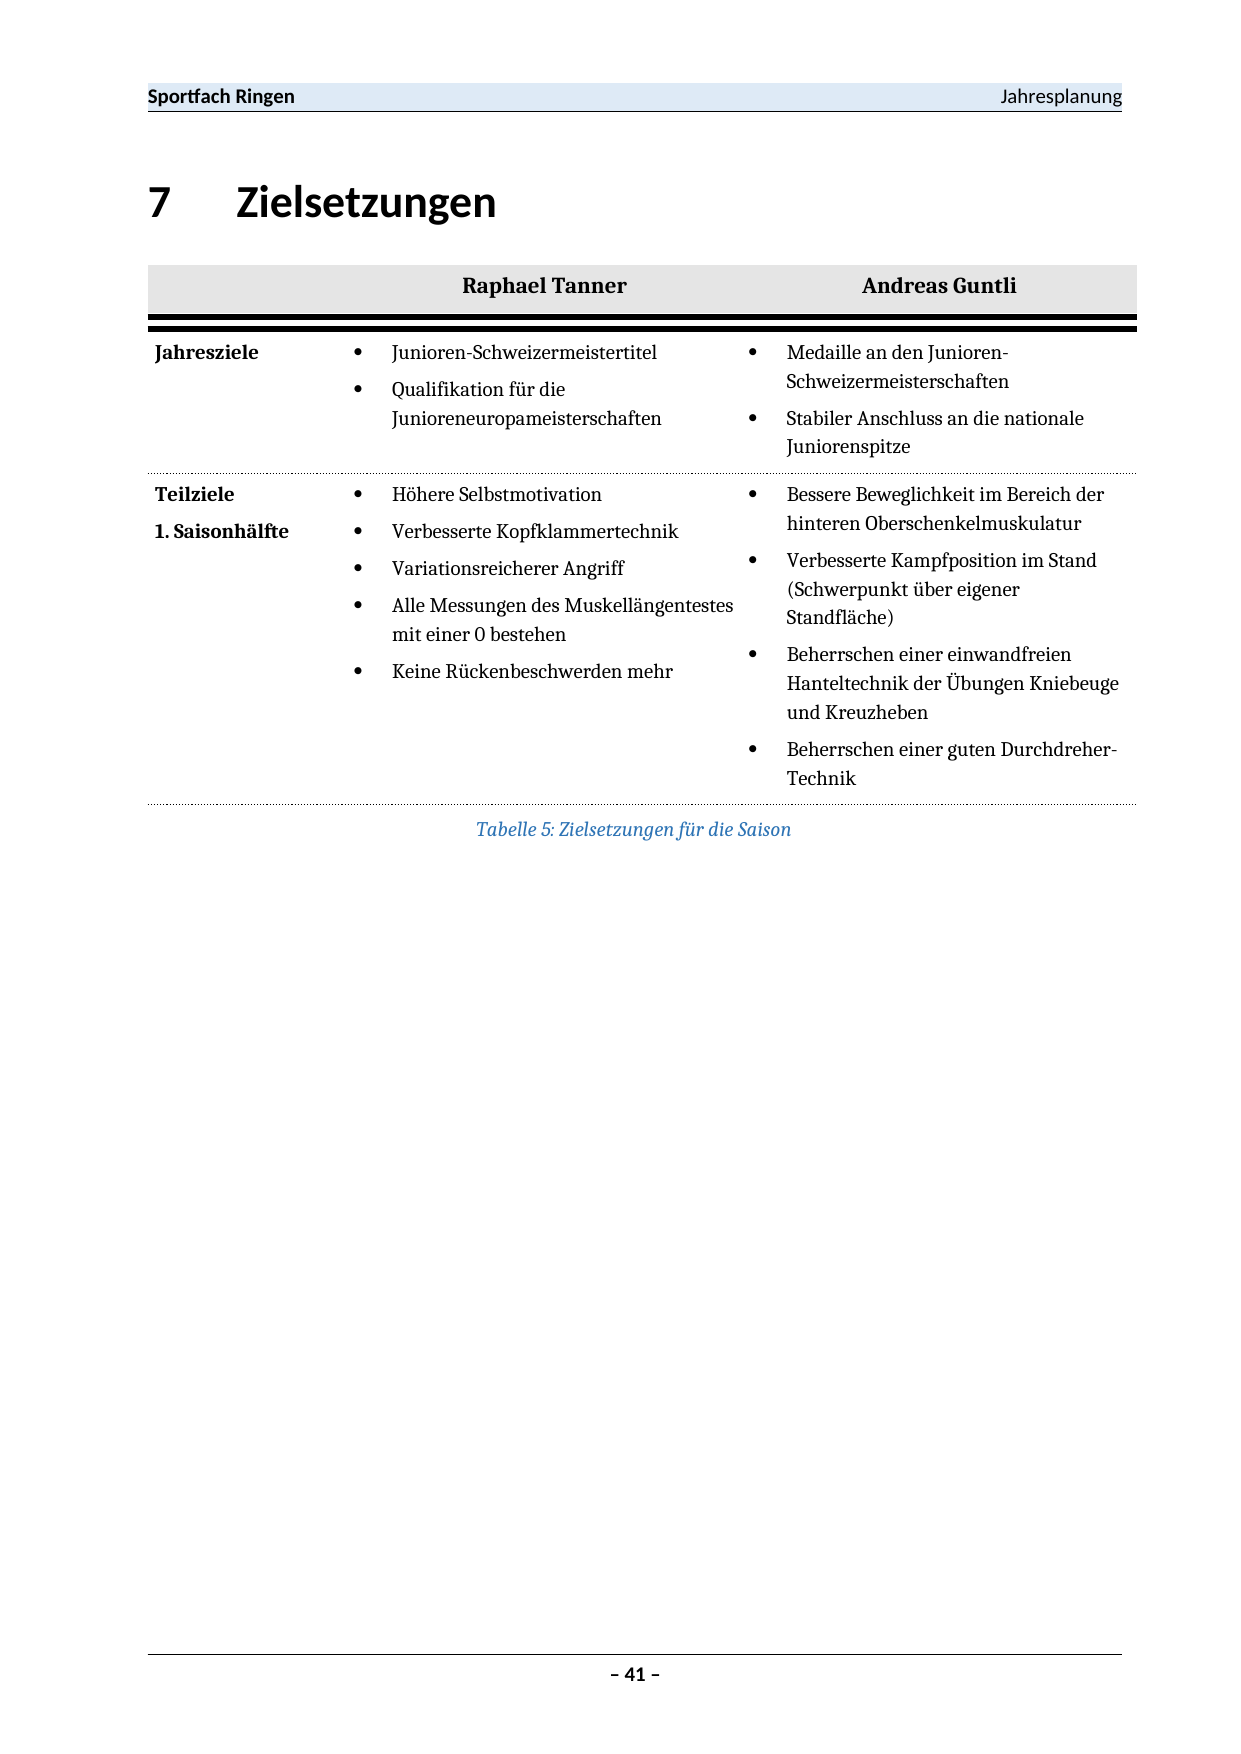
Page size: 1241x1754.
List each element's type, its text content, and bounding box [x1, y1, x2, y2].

table_header [148, 265, 347, 313]
table_header Andreas Guntli [742, 265, 1137, 313]
table_cell Jahresziele [148, 332, 347, 473]
table_header Raphael Tanner [347, 265, 742, 313]
subtitle Zielsetzungen [148, 173, 1122, 229]
table_cell Medaille an den Junioren-Schweizermeisterschaften Stabiler Anschluss an die nationale Juniorenspitze [742, 332, 1137, 473]
table_cell Junioren-Schweizermeistertitel Qualifikation für die Junioreneuropameisterschaften [347, 332, 742, 473]
text Tabelle 5: Zielsetzungen für die Saison [148, 818, 1122, 842]
table_cell Bessere Beweglichkeit im Bereich der hinteren Oberschenkelmuskulatur Verbesserte Kampfposition im Stand (Schwerpunkt über eigener Standfläche) Beherrschen einer einwandfreien Hanteltechnik der Übungen Kniebeuge und Kreuzheben Beherrschen einer guten Durchdreher-Technik [742, 473, 1137, 804]
table_cell Höhere Selbstmotivation Verbesserte Kopfklammertechnik Variationsreicherer Angriff Alle Messungen des Muskellängentestes mit einer 0 bestehen Keine Rückenbeschwerden mehr [347, 473, 742, 804]
table_cell Teilziele 1. Saisonhälfte [148, 473, 347, 804]
